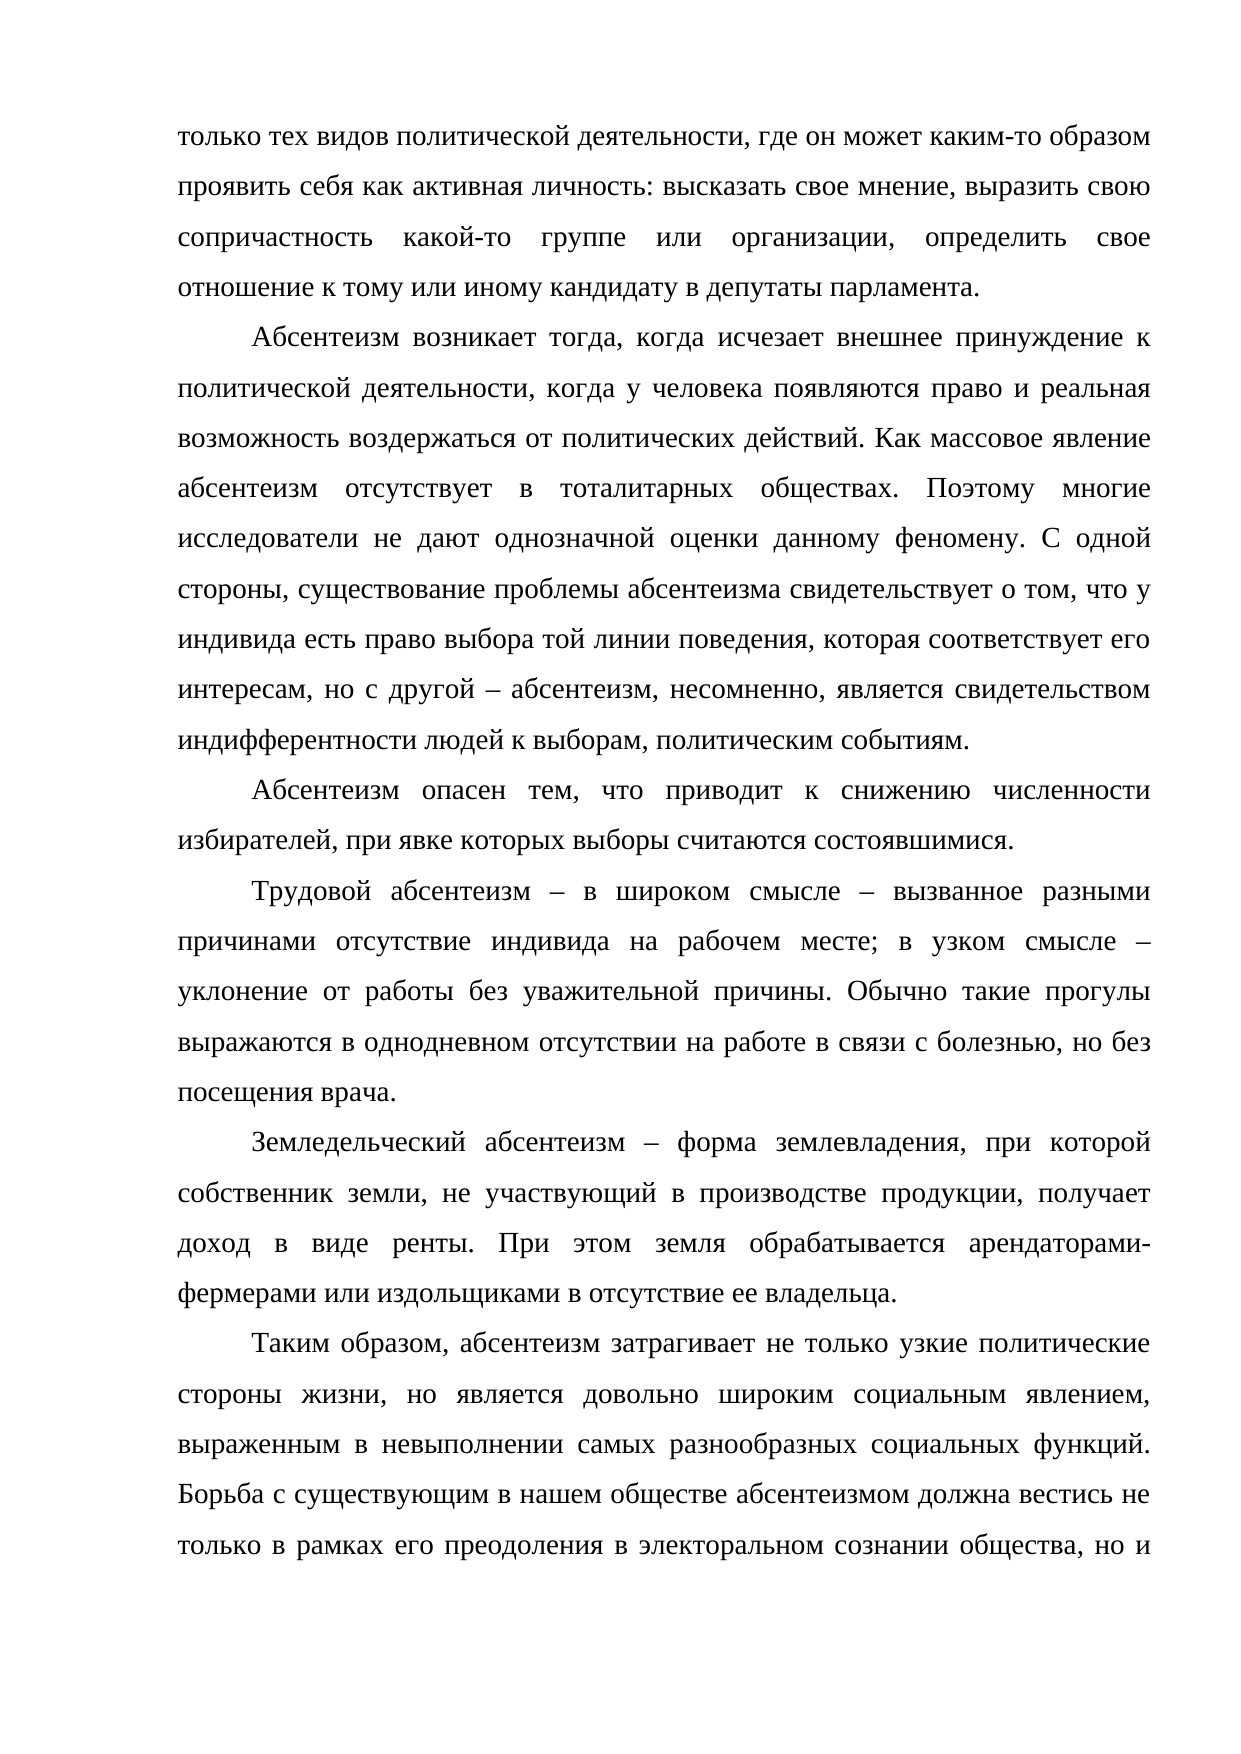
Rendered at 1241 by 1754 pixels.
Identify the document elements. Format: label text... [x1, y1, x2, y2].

text Земледельческий абсентеизм – форма землевладения, при которой собственник земли, не участвующий в производстве продукции, получает доход в виде ренты. При этом земля обрабатывается арендаторами-фермерами или издольщиками в отсутствие ее владельца. [177, 1124, 1152, 1309]
text Абсентеизм возникает тогда, когда исчезает внешнее принуждение к политической деятельности, когда у человека появляются право и реальная возможность воздержаться от политических действий. Как массовое явление абсентеизм отсутствует в тоталитарных обществах. Поэтому многие исследователи не дают однозначной оценки данному феномену. С одной стороны, существование проблемы абсентеизма свидетельствует о том, что у индивида есть право выбора той линии поведения, которая соответствует его интересам, но с другой – абсентеизм, несомненно, является свидетельством индифферентности людей к выборам, политическим событиям. [177, 319, 1152, 755]
text Трудовой абсентеизм – в широком смысле – вызванное разными причинами отсутствие индивида на рабочем месте; в узком смысле – уклонение от работы без уважительной причины. Обычно такие прогулы выражаются в однодневном отсутствии на работе в связи с болезнью, но без посещения врача. [177, 873, 1152, 1108]
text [177, 1326, 1152, 1560]
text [177, 118, 1152, 303]
text Абсентеизм опасен тем, что приводит к снижению численности избирателей, при явке которых выборы считаются состоявшимися. [177, 772, 1152, 856]
